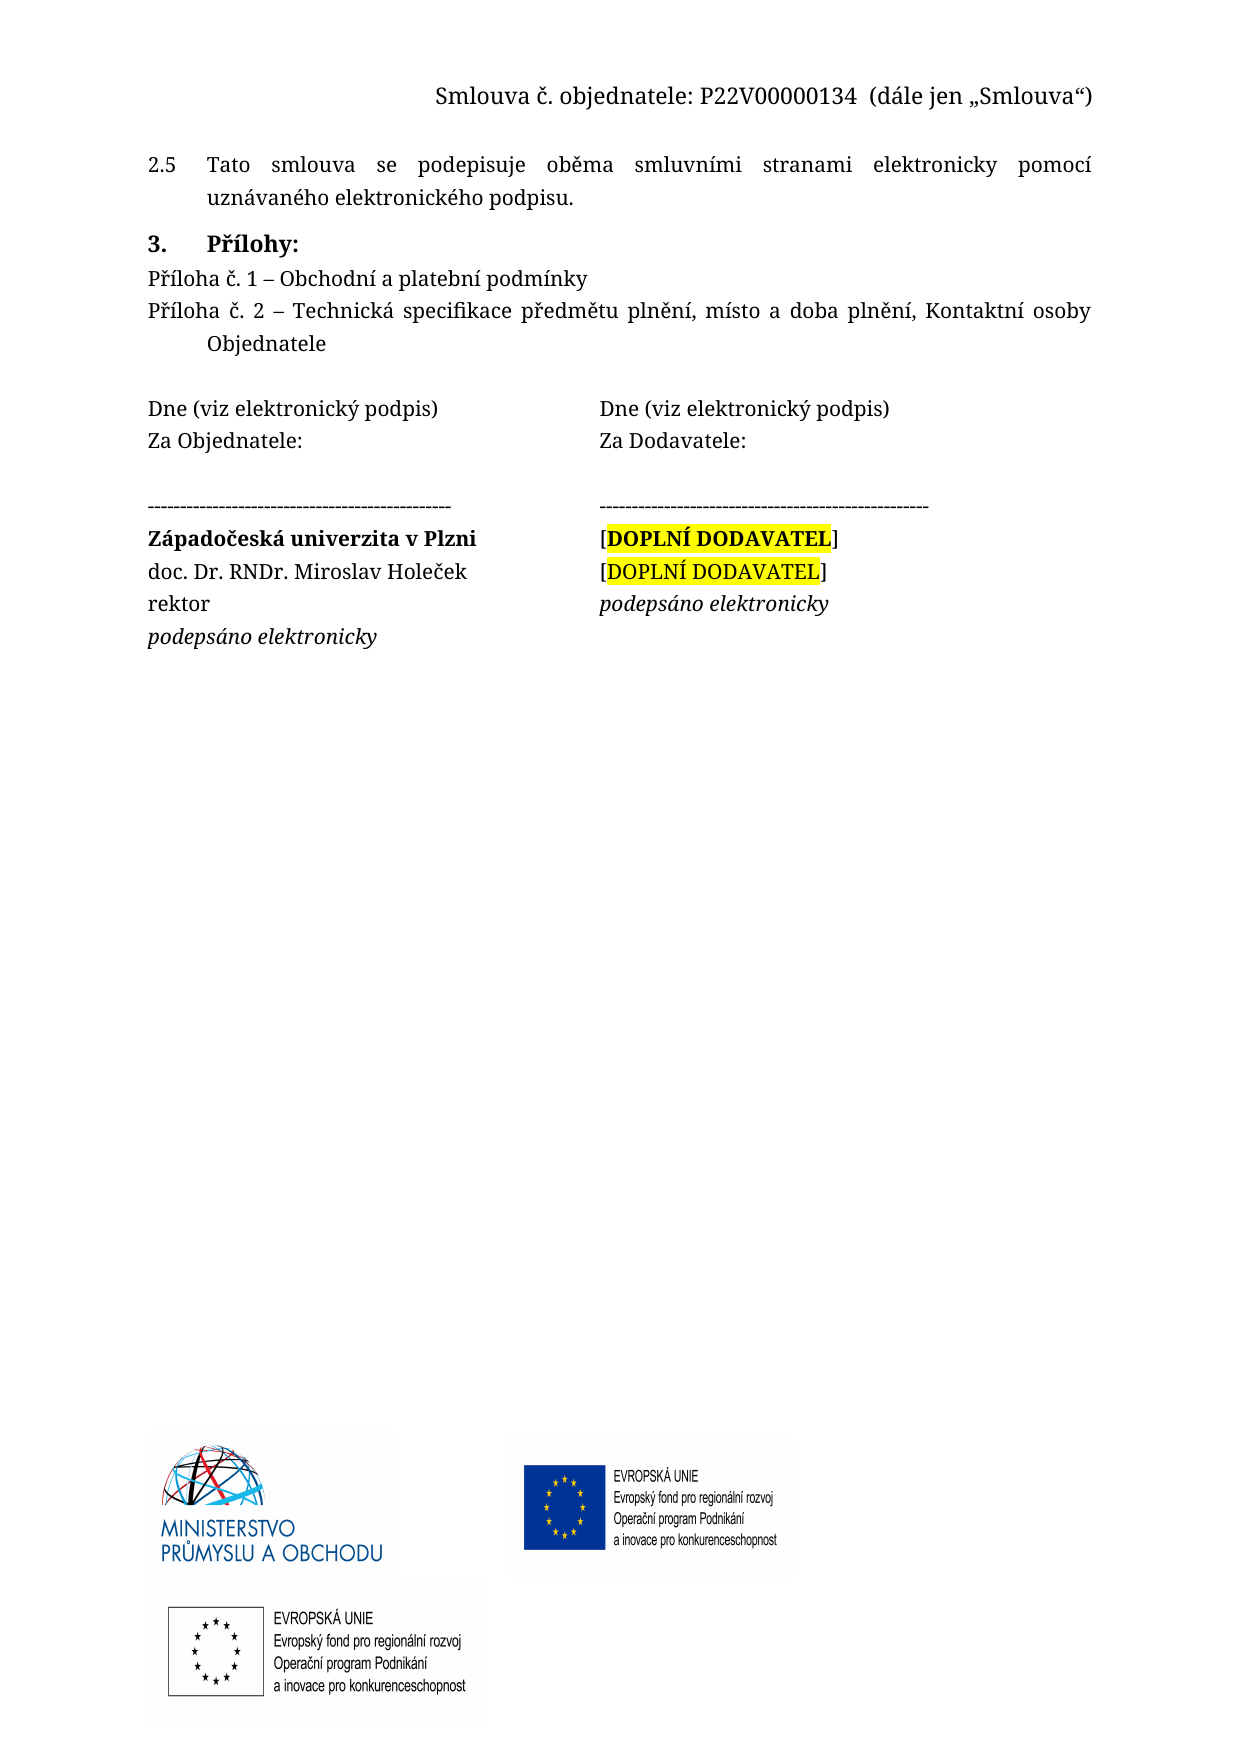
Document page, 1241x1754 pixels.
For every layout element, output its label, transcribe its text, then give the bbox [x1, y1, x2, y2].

picture [507, 1437, 795, 1578]
text Příloha č. 1 – Obchodní a platební podmínky [148, 264, 1093, 292]
text Příloha č. 2 – Technická specifikace předmětu plnění, místo a doba plnění, Kontaktní osoby Objednatele [148, 296, 1093, 357]
list Tato smlouva se podepisuje oběma smluvními stranami elektronicky pomocí uznávaného elektronického podpisu. [148, 150, 1093, 211]
table_header Dne (viz elektronický podpis) Za Objednatele: ----------------------------------------------- Západočeská univerzita v Plzni doc. Dr. RNDr. Miroslav Holeček rektor podepsáno elektronicky [136, 394, 588, 654]
table_header Dne (viz elektronický podpis) Za Dodavatele: --------------------------------------------------- [DOPLNÍ DODAVATEL] [DOPLNÍ DODAVATEL] podepsáno elektronicky [588, 394, 1040, 654]
list Přílohy: [148, 228, 1093, 259]
picture [147, 1429, 487, 1726]
